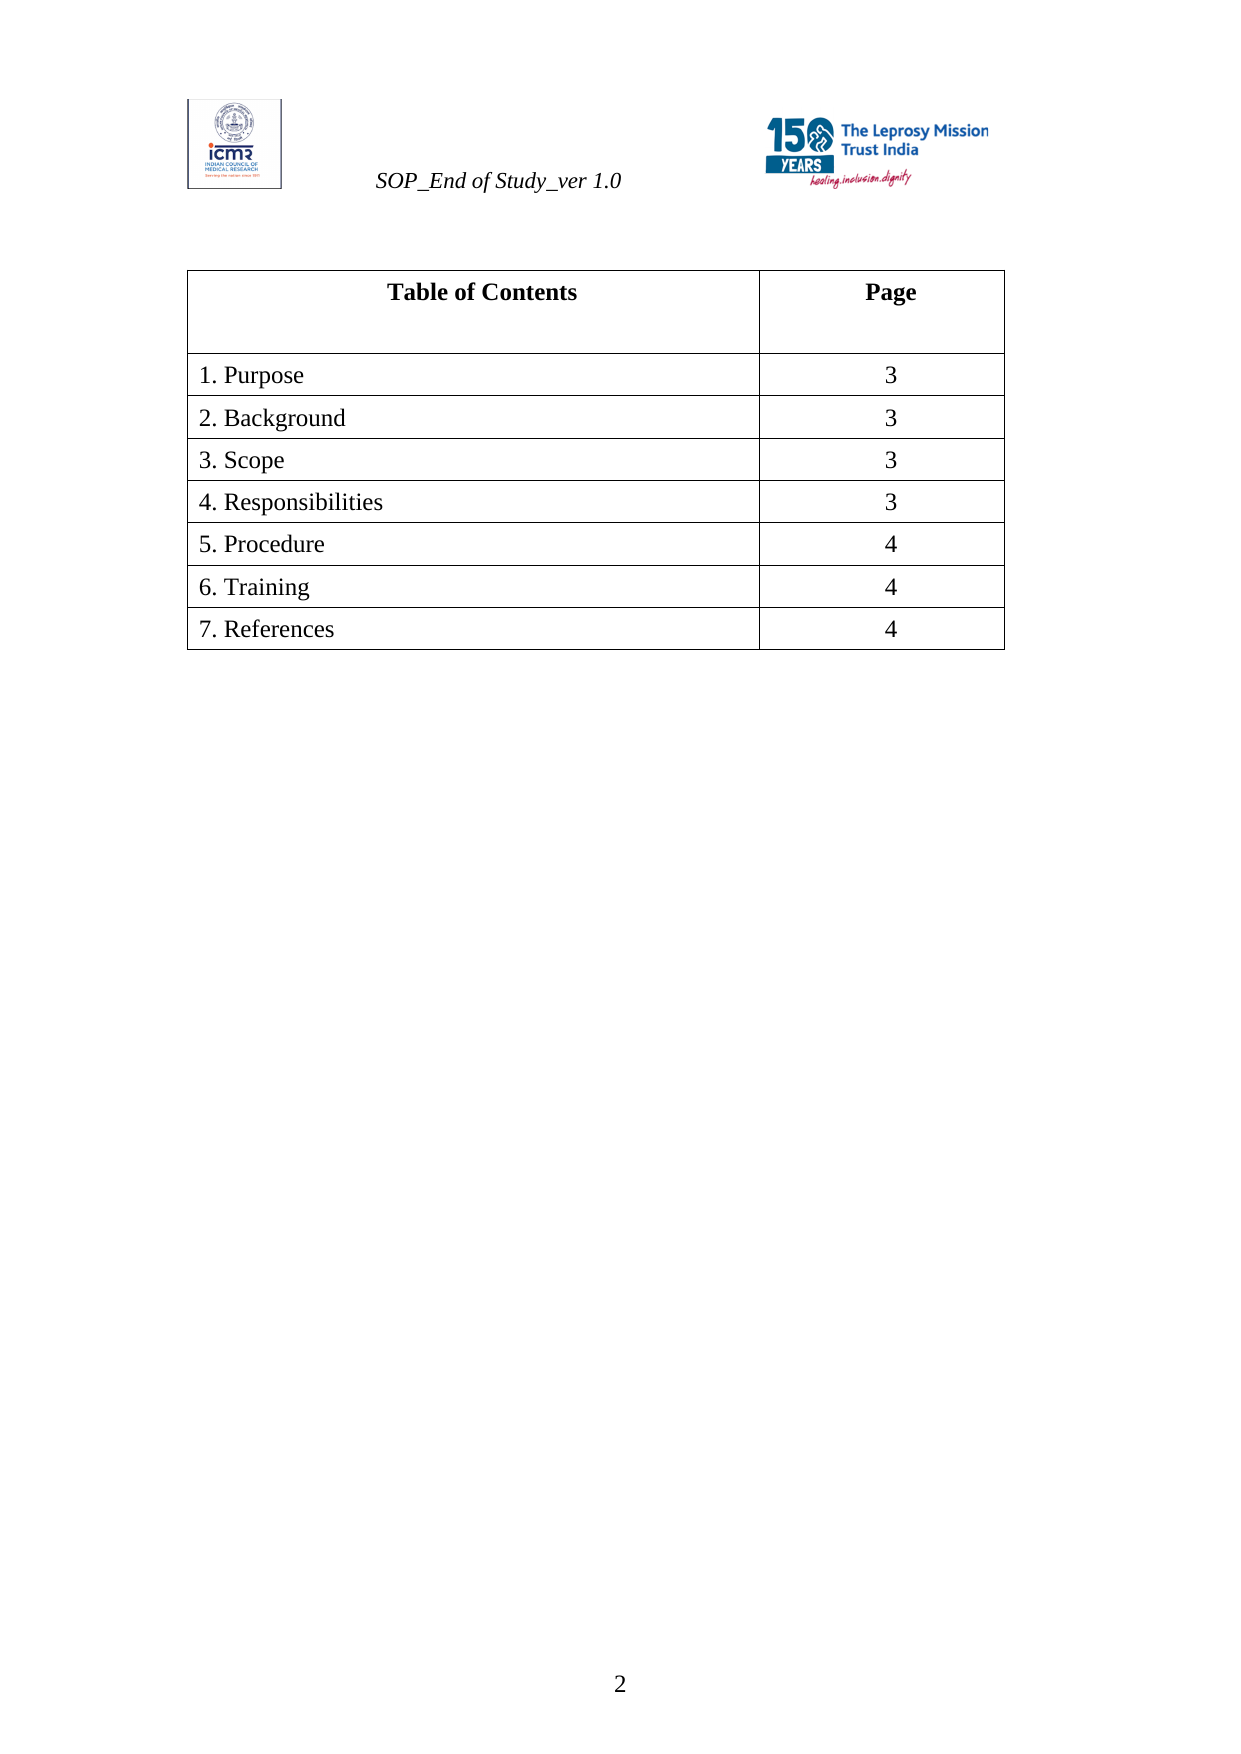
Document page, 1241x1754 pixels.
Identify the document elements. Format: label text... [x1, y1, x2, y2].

picture [764, 107, 989, 189]
table_cell 4 [760, 608, 1004, 649]
table_cell 3 [760, 396, 1004, 438]
table_cell 2. Background [188, 396, 759, 438]
table_cell 4 [760, 523, 1004, 564]
table_cell 3 [760, 481, 1004, 522]
table_cell 3. Scope [188, 439, 759, 480]
table_cell 4 [760, 566, 1004, 607]
table_header Page [760, 271, 1004, 353]
table_cell 6. Training [188, 566, 759, 607]
table_cell 4. Responsibilities [188, 481, 759, 522]
table_cell 1. Purpose [188, 354, 759, 395]
table_cell 3 [760, 439, 1004, 480]
table_cell 5. Procedure [188, 523, 759, 564]
picture [187, 99, 282, 189]
table_cell 3 [760, 354, 1004, 395]
table_header Table of Contents [188, 271, 759, 353]
table_cell 7. References [188, 608, 759, 649]
